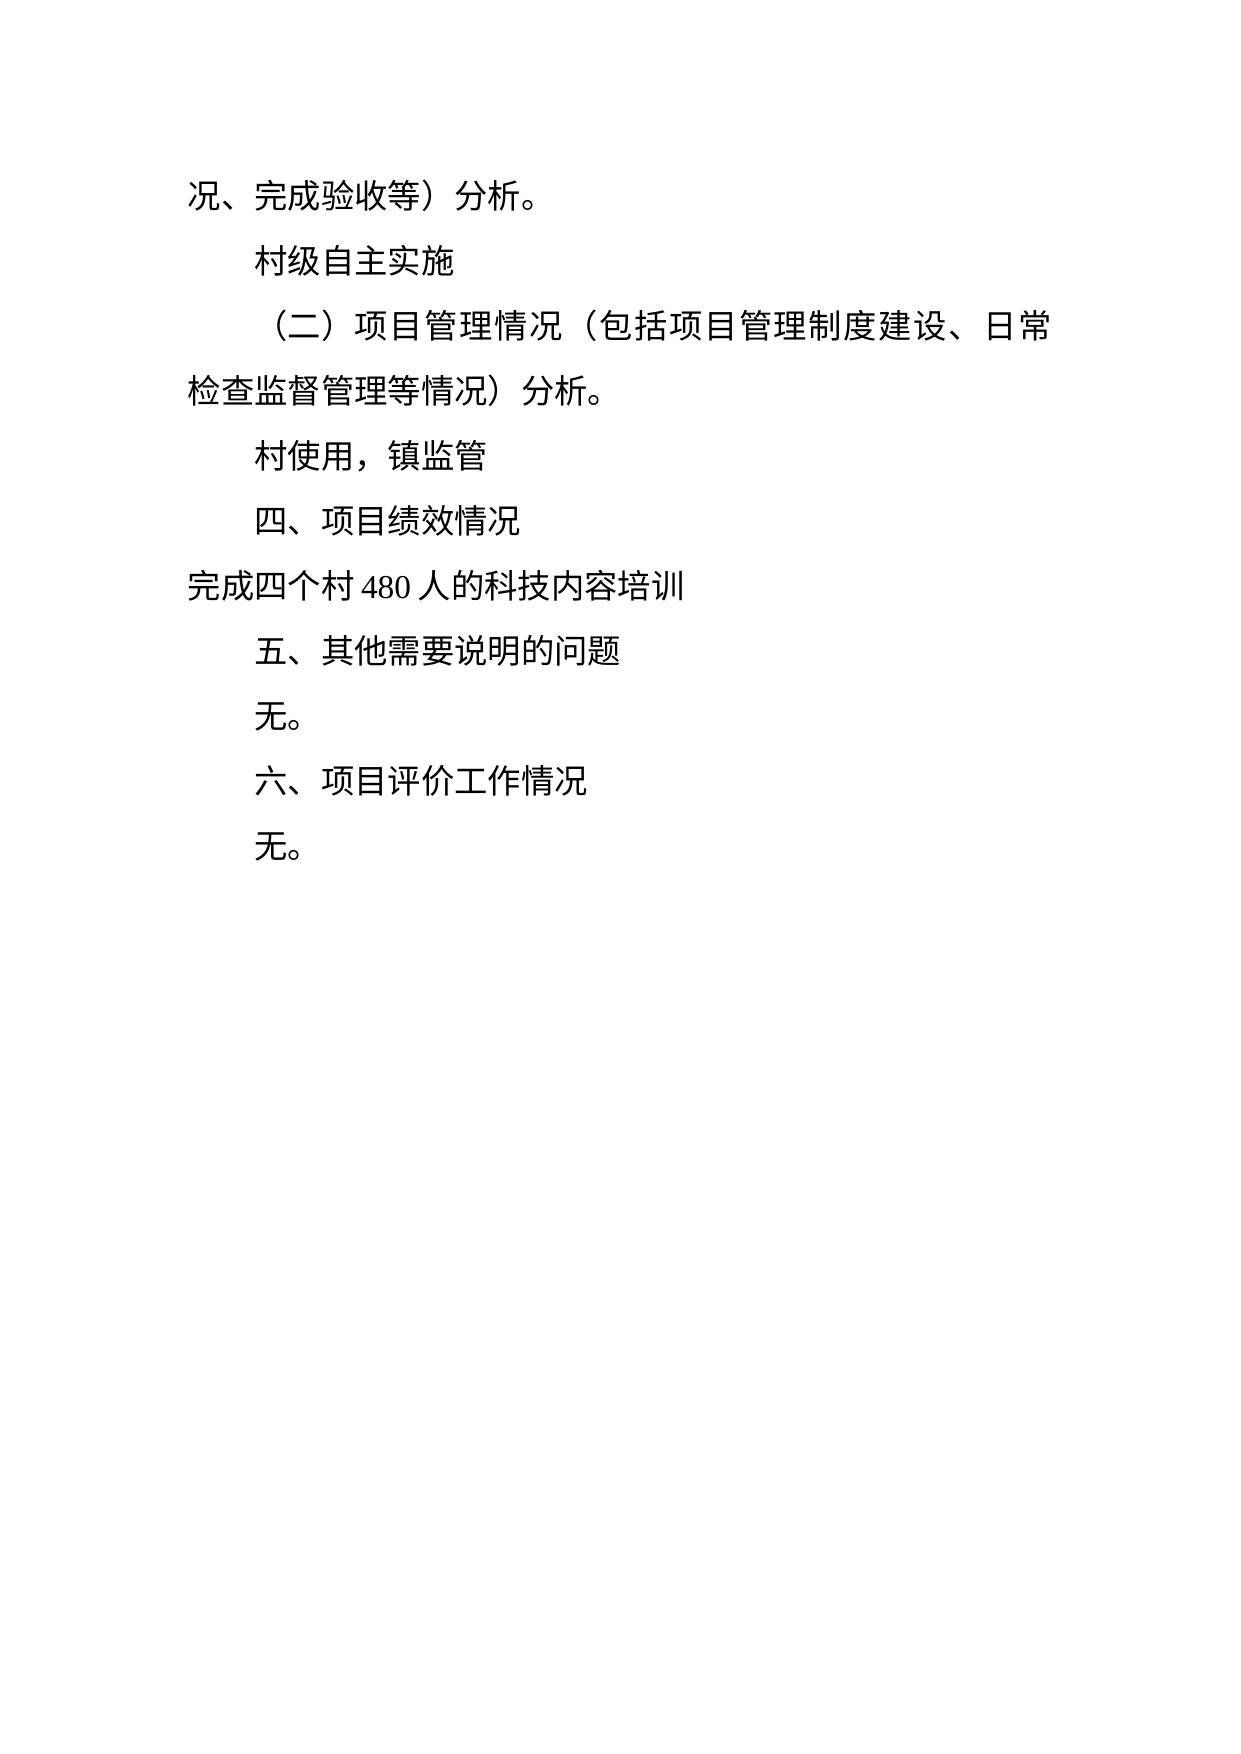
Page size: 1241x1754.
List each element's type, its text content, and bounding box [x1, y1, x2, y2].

text 四、项目绩效情况 [187, 487, 1053, 552]
text 六、项目评价工作情况 [187, 747, 1053, 812]
text 无。 [187, 682, 1053, 747]
list 项目管理情况（包括项目管理制度建设、日常检查监督管理等情况）分析。 [187, 292, 1053, 422]
text 村级自主实施 [187, 227, 1053, 292]
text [187, 162, 1053, 227]
text 五、其他需要说明的问题 [187, 617, 1053, 682]
text 无。 [187, 812, 1053, 877]
text 村使用，镇监管 [187, 422, 1053, 487]
list 完成四个村480人的科技内容培训 [187, 552, 1053, 617]
